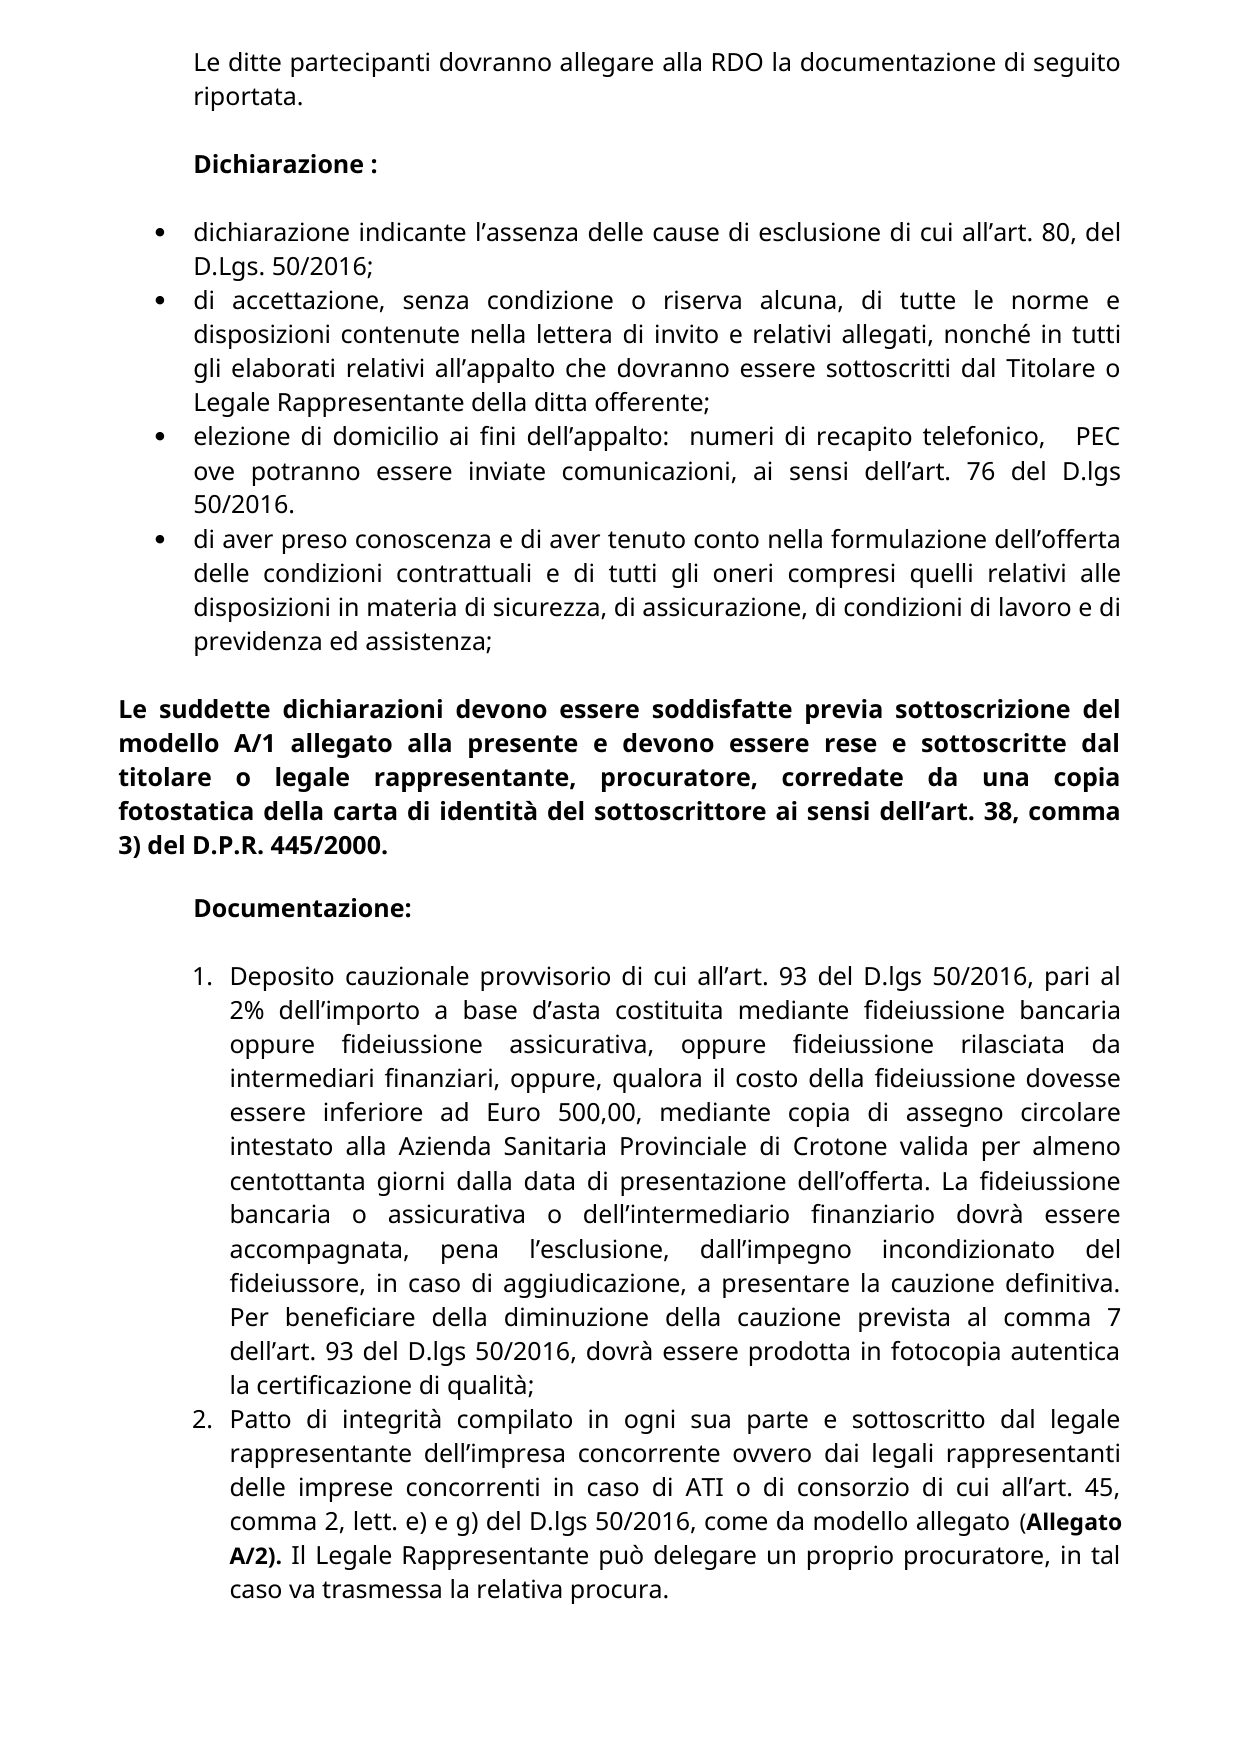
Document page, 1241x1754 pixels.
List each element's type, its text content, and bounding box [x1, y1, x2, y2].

list dichiarazione indicante l’assenza delle cause di esclusione di cui all’art. 80, del D.Lgs. 50/2016; [156, 215, 1122, 283]
list elezione di domicilio ai fini dell’appalto: numeri di recapito telefonico, PEC ove potranno essere inviate comunicazioni, ai sensi dell’art. 76 del D.lgs 50/2016. [156, 419, 1122, 521]
list di accettazione, senza condizione o riserva alcuna, di tutte le norme e disposizioni contenute nella lettera di invito e relativi allegati, nonché in tutti gli elaborati relativi all’appalto che dovranno essere sottoscritti dal Titolare o Legale Rappresentante della ditta offerente; [156, 283, 1122, 419]
text Le suddette dichiarazioni devono essere soddisfatte previa sottoscrizione del modello A/1 allegato alla presente e devono essere rese e sottoscritte dal titolare o legale rappresentante, procuratore, corredate da una copia fotostatica della carta di identità del sottoscrittore ai sensi dell’art. 38, comma 3) del D.P.R. 445/2000. [118, 692, 1122, 862]
text Dichiarazione : [193, 147, 1122, 181]
list di aver preso conoscenza e di aver tenuto conto nella formulazione dell’offerta delle condizioni contrattuali e di tutti gli oneri compresi quelli relativi alle disposizioni in materia di sicurezza, di assicurazione, di condizioni di lavoro e di previdenza ed assistenza; [156, 521, 1122, 657]
list Patto di integrità compilato in ogni sua parte e sottoscritto dal legale rappresentante dell’impresa concorrente ovvero dai legali rappresentanti delle imprese concorrenti in caso di ATI o di consorzio di cui all’art. 45, comma 2, lett. e) e g) del D.lgs 50/2016, come da modello allegato (Allegato A/2). Il Legale Rappresentante può delegare un proprio procuratore, in tal caso va trasmessa la relativa procura. [192, 1402, 1122, 1606]
list Deposito cauzionale provvisorio di cui all’art. 93 del D.lgs 50/2016, pari al 2% dell’importo a base d’asta costituita mediante fideiussione bancaria oppure fideiussione assicurativa, oppure fideiussione rilasciata da intermediari finanziari, oppure, qualora il costo della fideiussione dovesse essere inferiore ad Euro 500,00, mediante copia di assegno circolare intestato alla Azienda Sanitaria Provinciale di Crotone valida per almeno centottanta giorni dalla data di presentazione dell’offerta. La fideiussione bancaria o assicurativa o dell’intermediario finanziario dovrà essere accompagnata, pena l’esclusione, dall’impegno incondizionato del fideiussore, in caso di aggiudicazione, a presentare la cauzione definitiva. Per beneficiare della diminuzione della cauzione prevista al comma 7 dell’art. 93 del D.lgs 50/2016, dovrà essere prodotta in fotocopia autentica la certificazione di qualità; [192, 959, 1122, 1402]
text Le ditte partecipanti dovranno allegare alla RDO la documentazione di seguito riportata. [193, 44, 1122, 112]
text Documentazione: [156, 891, 1122, 925]
